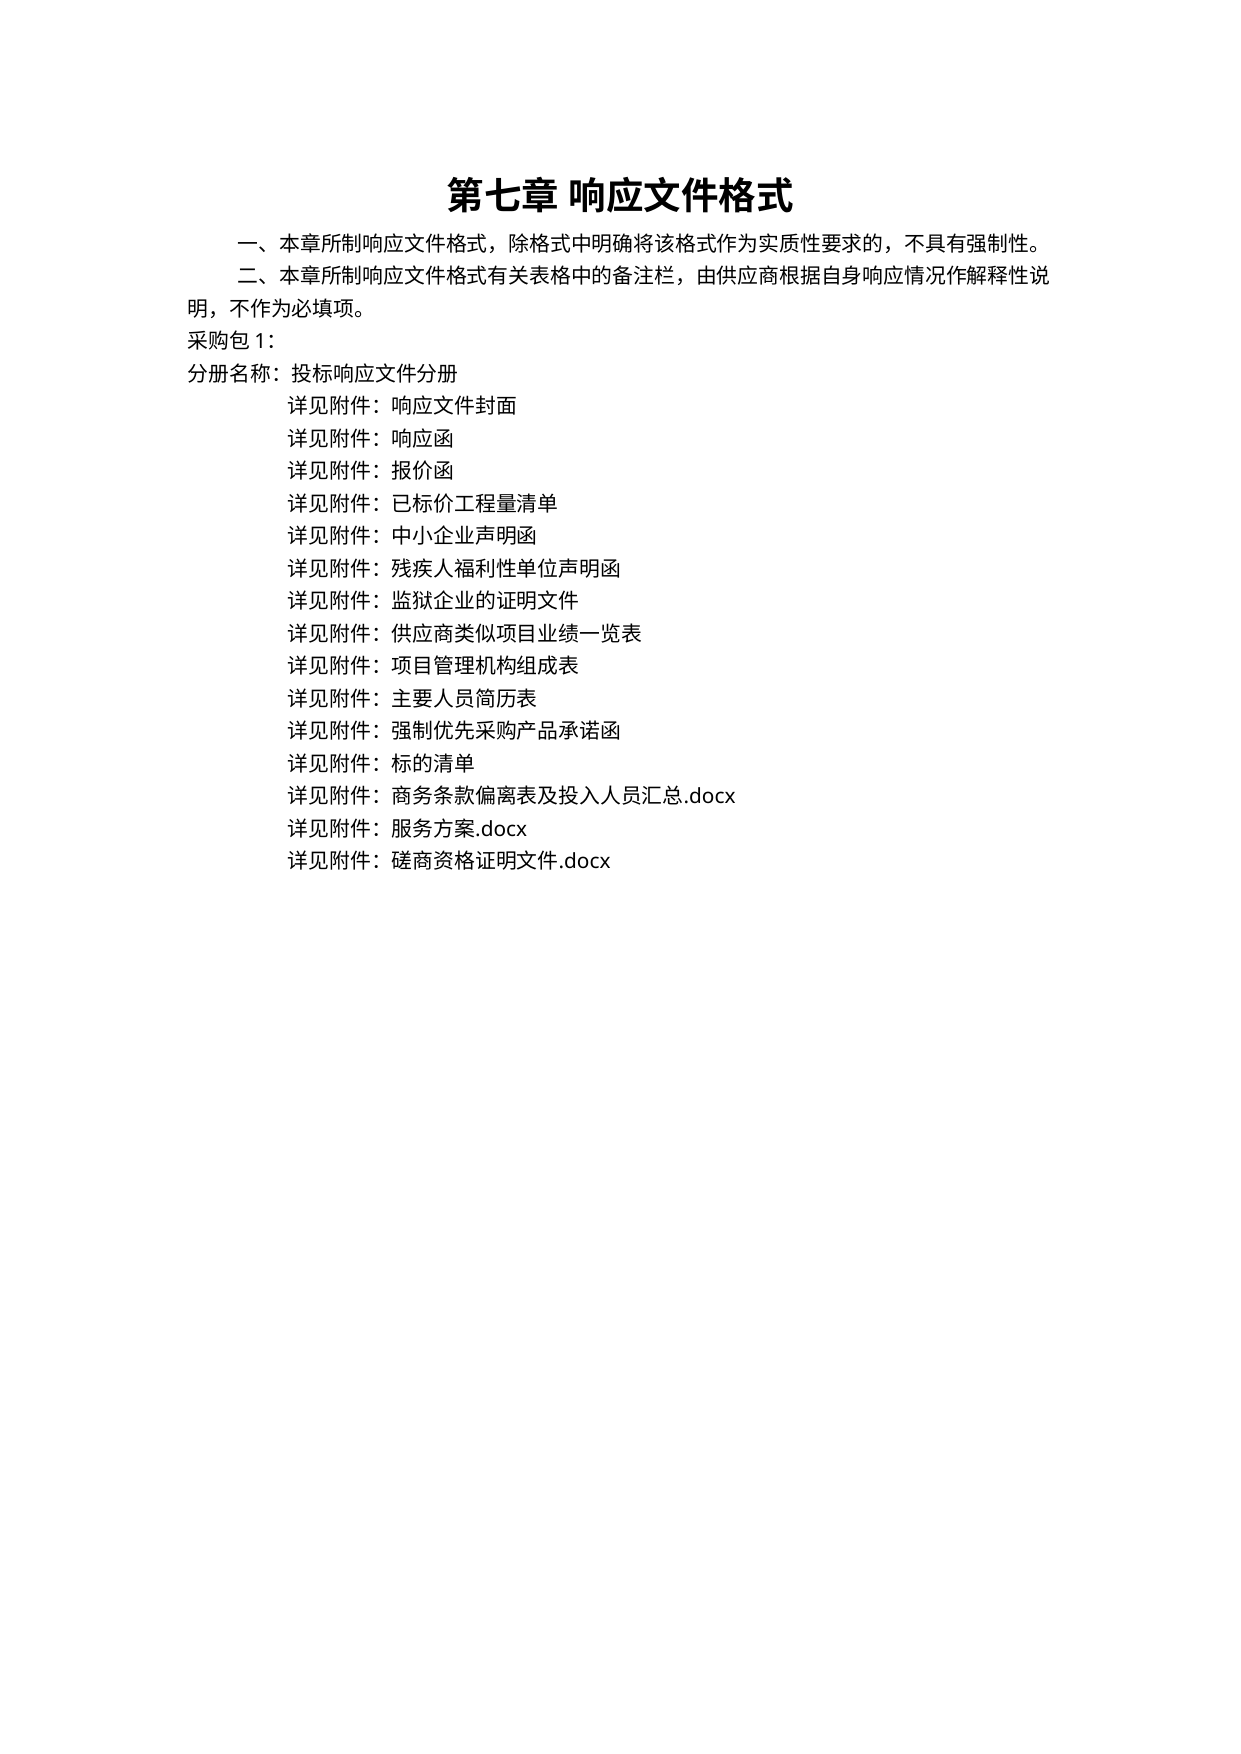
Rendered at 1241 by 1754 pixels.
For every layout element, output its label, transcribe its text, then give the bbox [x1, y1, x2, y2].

text 详见附件：已标价工程量清单 [187, 487, 1053, 519]
text 详见附件：项目管理机构组成表 [187, 649, 1053, 682]
text 详见附件：残疾人福利性单位声明函 [187, 552, 1053, 584]
text 详见附件：中小企业声明函 [187, 519, 1053, 552]
text 详见附件：强制优先采购产品承诺函 [187, 714, 1053, 747]
text 详见附件：磋商资格证明文件.docx [187, 844, 1053, 877]
text 详见附件：报价函 [187, 454, 1053, 487]
text 分册名称：投标响应文件分册 [187, 357, 1053, 389]
text 第七章 响应文件格式 [187, 162, 1053, 227]
text 一、本章所制响应文件格式，除格式中明确将该格式作为实质性要求的，不具有强制性。 [187, 227, 1053, 259]
text 二、本章所制响应文件格式有关表格中的备注栏，由供应商根据自身响应情况作解释性说明，不作为必填项。 [187, 259, 1053, 324]
text 详见附件：响应函 [187, 422, 1053, 454]
text 详见附件：供应商类似项目业绩一览表 [187, 617, 1053, 649]
text 详见附件：响应文件封面 [187, 389, 1053, 422]
text 详见附件：主要人员简历表 [187, 682, 1053, 714]
text 详见附件：商务条款偏离表及投入人员汇总.docx [187, 779, 1053, 812]
text 详见附件：监狱企业的证明文件 [187, 584, 1053, 617]
text 采购包1： [187, 324, 1053, 357]
text 详见附件：标的清单 [187, 747, 1053, 779]
text 详见附件：服务方案.docx [187, 812, 1053, 844]
